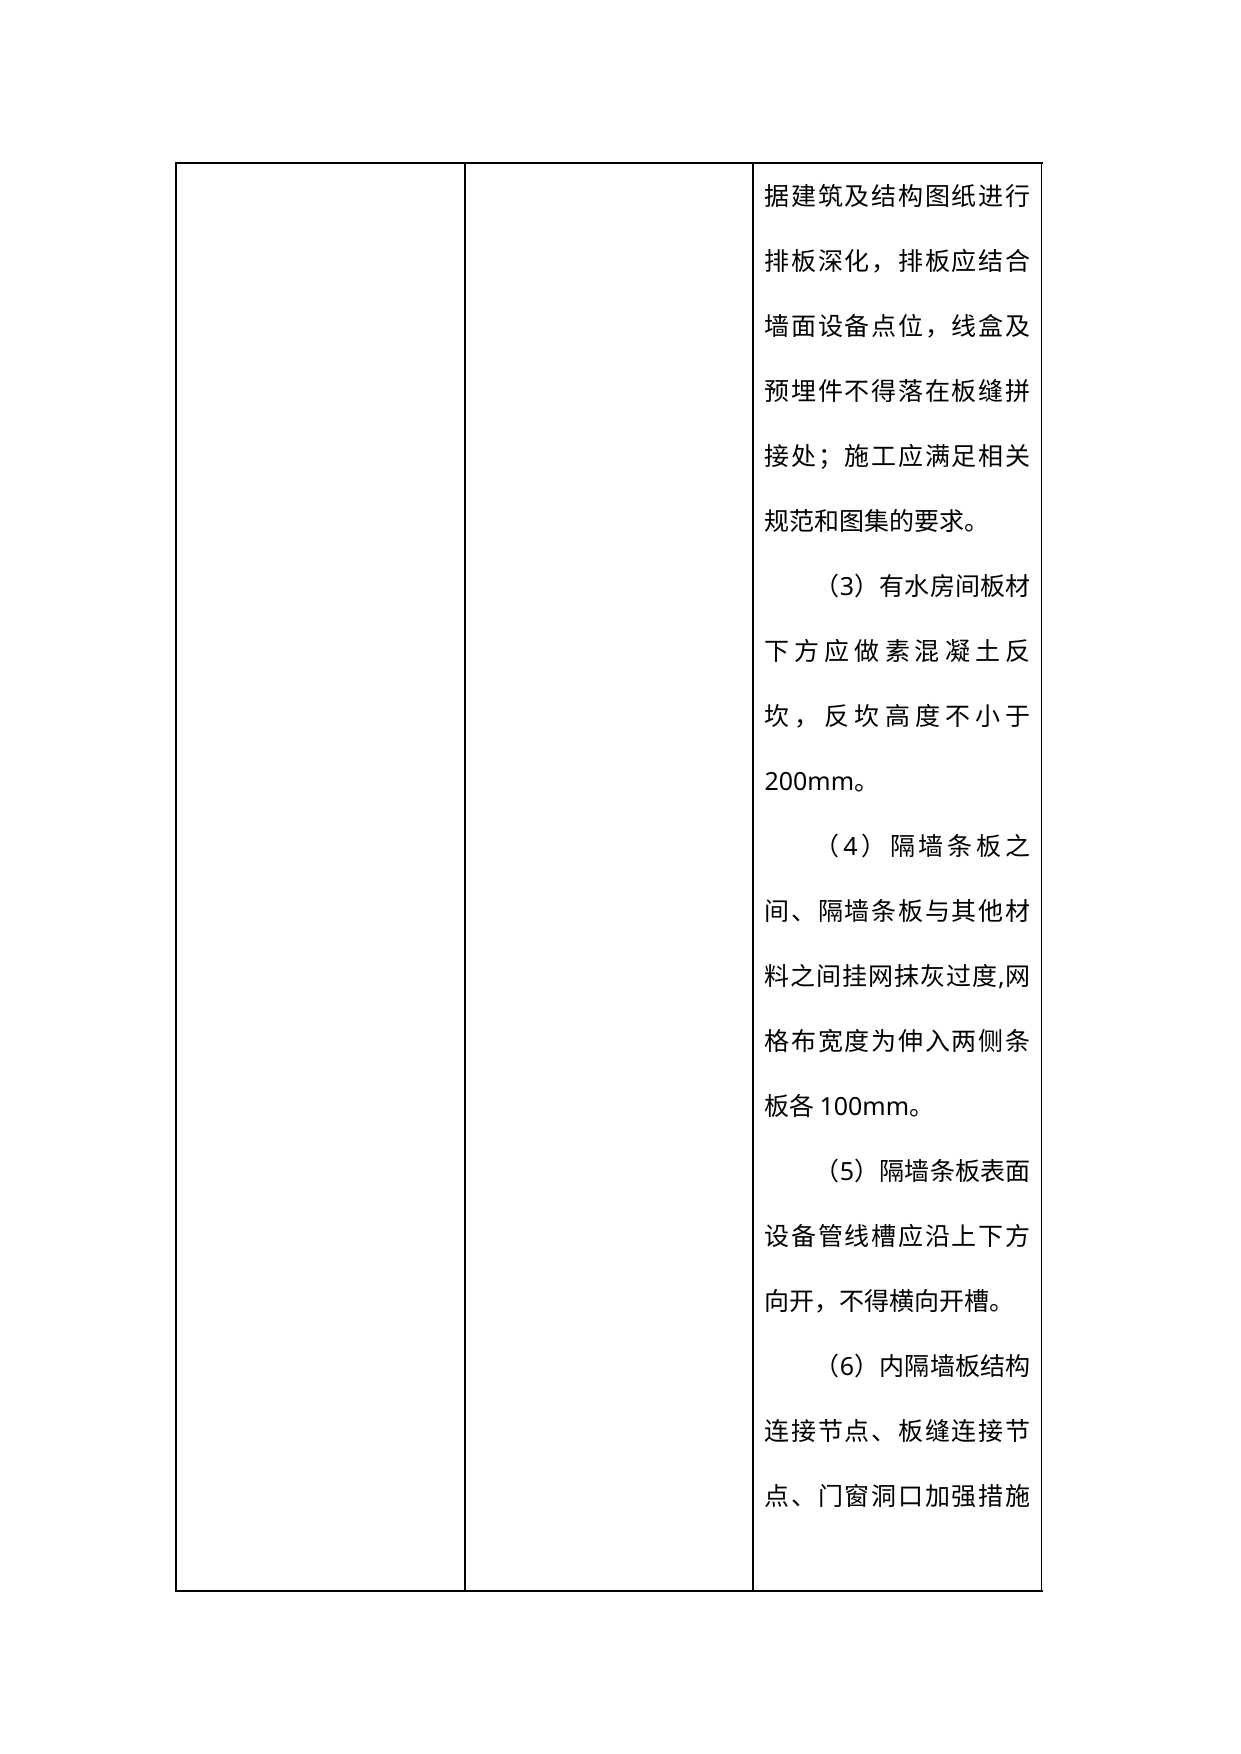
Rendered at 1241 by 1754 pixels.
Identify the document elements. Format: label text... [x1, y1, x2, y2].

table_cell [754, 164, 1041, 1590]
table_cell [466, 164, 752, 1590]
table_cell 1 [177, 164, 464, 1590]
